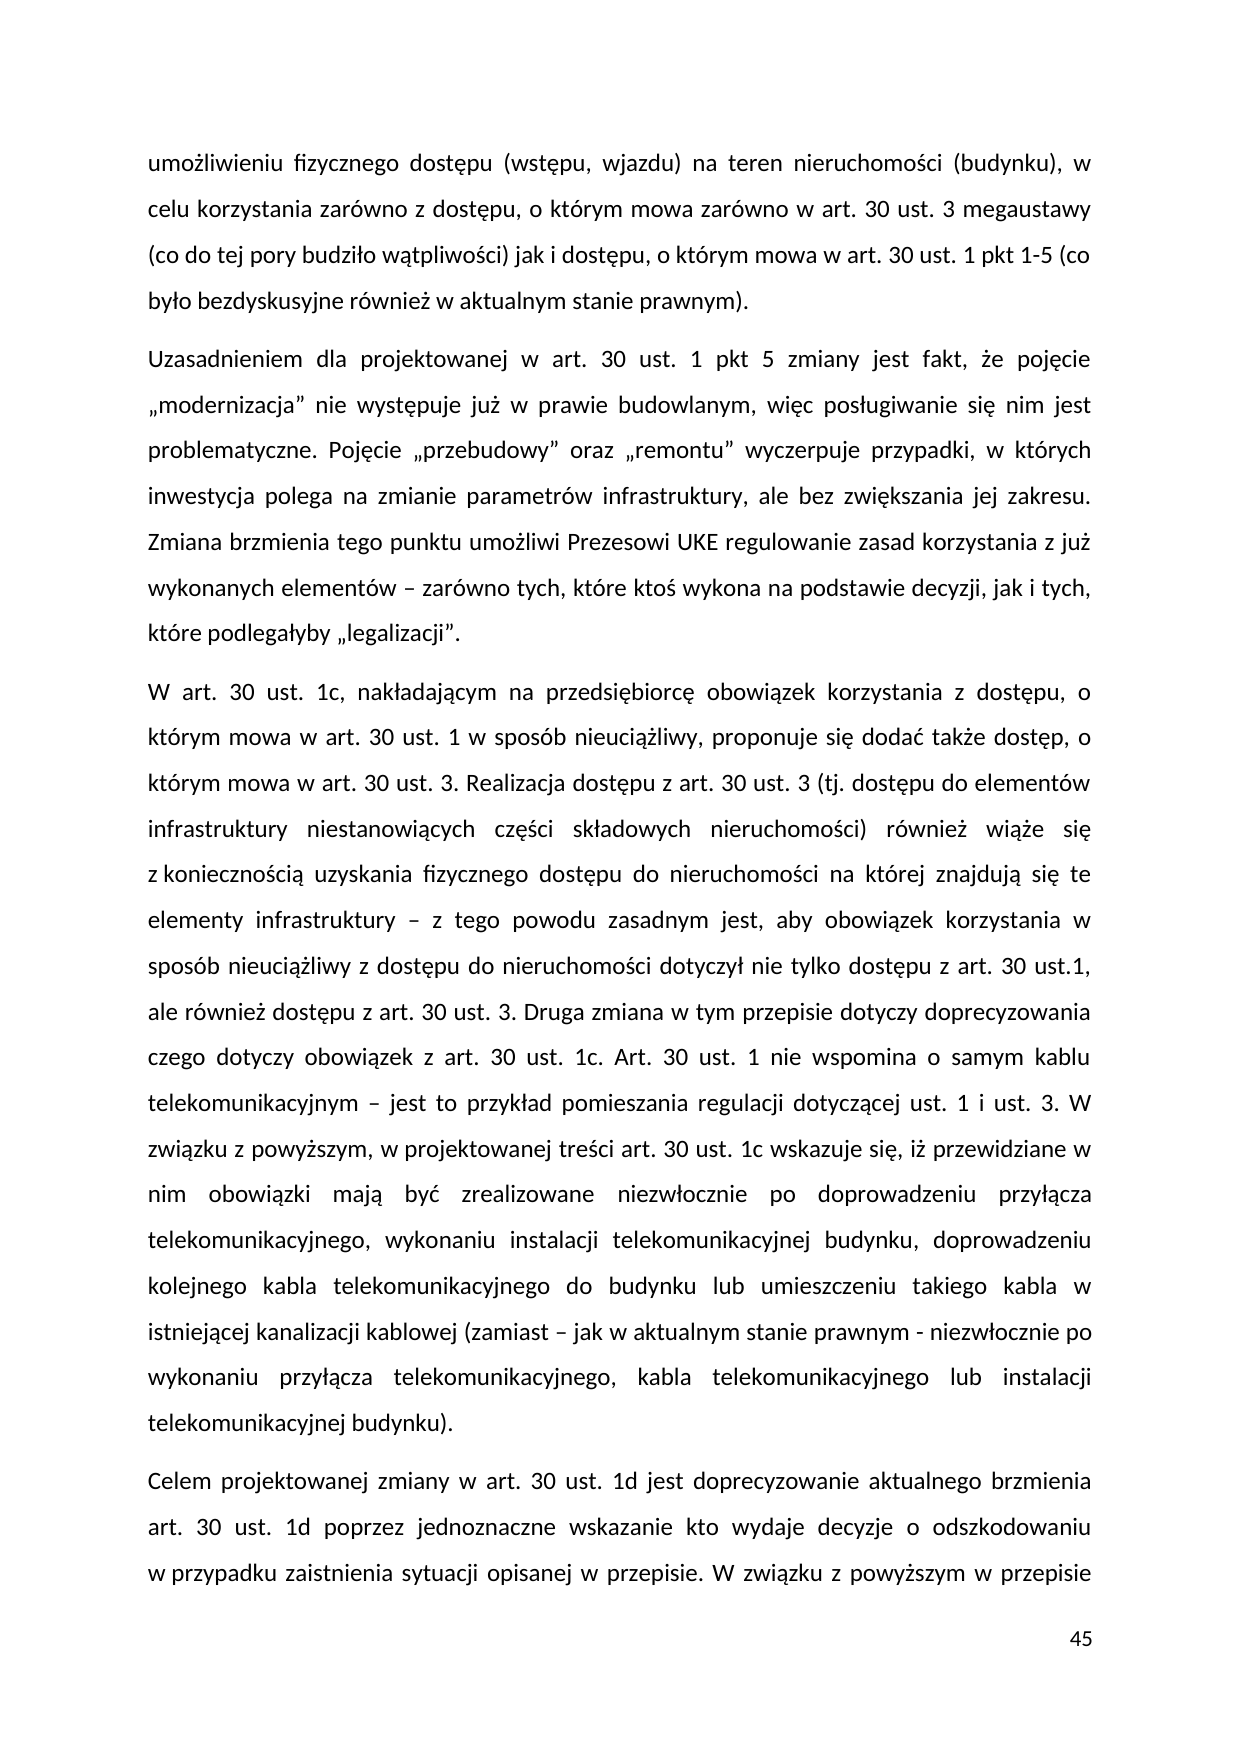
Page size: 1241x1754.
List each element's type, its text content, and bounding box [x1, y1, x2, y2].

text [148, 148, 1093, 315]
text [148, 1466, 1093, 1587]
text Uzasadnieniem dla projektowanej w art. 30 ust. 1 pkt 5 zmiany jest fakt, że pojęcie „modernizacja” nie występuje już w prawie budowlanym, więc posługiwanie się nim jest problematyczne. Pojęcie „przebudowy” oraz „remontu” wyczerpuje przypadki, w których inwestycja polega na zmianie parametrów infrastruktury, ale bez zwiększania jej zakresu. Zmiana brzmienia tego punktu umożliwi Prezesowi UKE regulowanie zasad korzystania z już wykonanych elementów – zarówno tych, które ktoś wykona na podstawie decyzji, jak i tych, które podlegałyby „legalizacji”. [148, 343, 1093, 648]
text W art. 30 ust. 1c, nakładającym na przedsiębiorcę obowiązek korzystania z dostępu, o którym mowa w art. 30 ust. 1 w sposób nieuciążliwy, proponuje się dodać także dostęp, o którym mowa w art. 30 ust. 3. Realizacja dostępu z art. 30 ust. 3 (tj. dostępu do elementów infrastruktury niestanowiących części składowych nieruchomości) również wiąże się z koniecznością uzyskania fizycznego dostępu do nieruchomości na której znajdują się te elementy infrastruktury – z tego powodu zasadnym jest, aby obowiązek korzystania w sposób nieuciążliwy z dostępu do nieruchomości dotyczył nie tylko dostępu z art. 30 ust.1, ale również dostępu z art. 30 ust. 3. Druga zmiana w tym przepisie dotyczy doprecyzowania czego dotyczy obowiązek z art. 30 ust. 1c. Art. 30 ust. 1 nie wspomina o samym kablu telekomunikacyjnym – jest to przykład pomieszania regulacji dotyczącej ust. 1 i ust. 3. W związku z powyższym, w projektowanej treści art. 30 ust. 1c wskazuje się, iż przewidziane w nim obowiązki mają być zrealizowane niezwłocznie po doprowadzeniu przyłącza telekomunikacyjnego, wykonaniu instalacji telekomunikacyjnej budynku, doprowadzeniu kolejnego kabla telekomunikacyjnego do budynku lub umieszczeniu takiego kabla w istniejącej kanalizacji kablowej (zamiast – jak w aktualnym stanie prawnym - niezwłocznie po wykonaniu przyłącza telekomunikacyjnego, kabla telekomunikacyjnego lub instalacji telekomunikacyjnej budynku). [148, 676, 1093, 1438]
